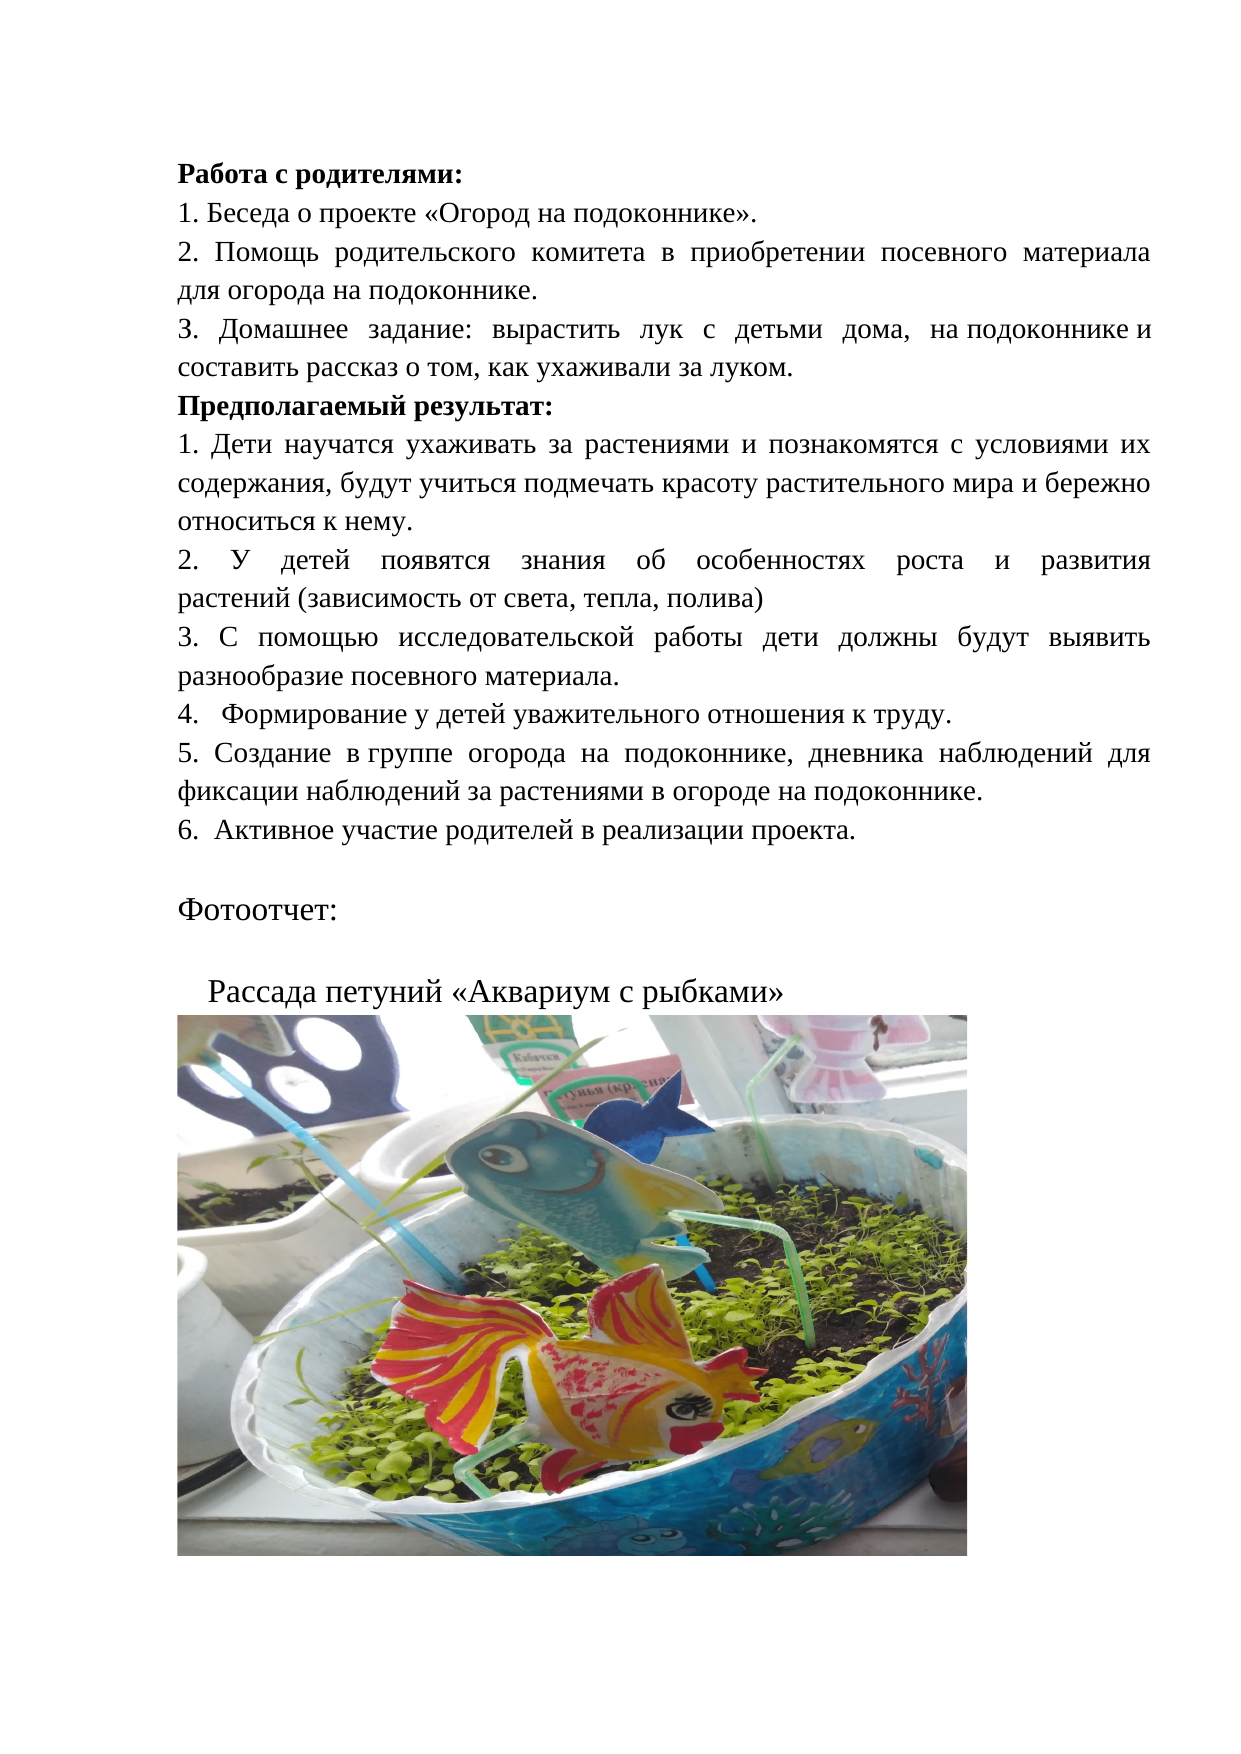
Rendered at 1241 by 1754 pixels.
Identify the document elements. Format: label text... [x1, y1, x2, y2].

text 1. Дети научатся ухаживать за растениями и познакомятся с условиями их содержания, будут учиться подмечать красоту растительного мира и бережно относиться к нему. [177, 426, 1152, 537]
text 1. Беседа о проекте «Огород на подоконнике». [177, 195, 1152, 229]
text 2. Помощь родительского комитета в приобретении посевного материала для огорода на подоконнике. [177, 234, 1152, 306]
text 4. Формирование у детей уважительного отношения к труду. [177, 696, 1152, 730]
text 5. Создание в группе огорода на подоконнике, дневника наблюдений для фиксации наблюдений за растениями в огороде на подоконнике. [177, 735, 1152, 807]
text Рассада петуний «Аквариум с рыбками» [177, 972, 1152, 1010]
text Предполагаемый результат: [177, 388, 1152, 421]
text З. Домашнее задание: вырастить лук с детьми дома, на подоконнике и составить рассказ о том, как ухаживали за луком. [177, 311, 1152, 383]
picture [177, 1015, 968, 1556]
text Фотоотчет: [177, 889, 1152, 927]
text Работа с родителями: [177, 157, 1152, 190]
text 6. Активное участие родителей в реализации проекта. [177, 812, 1152, 845]
text 2. У детей появятся знания об особенностях роста и развития растений (зависимость от света, тепла, полива) [177, 542, 1152, 614]
text 3. С помощью исследовательской работы дети должны будут выявить разнообразие посевного материала. [177, 619, 1152, 691]
